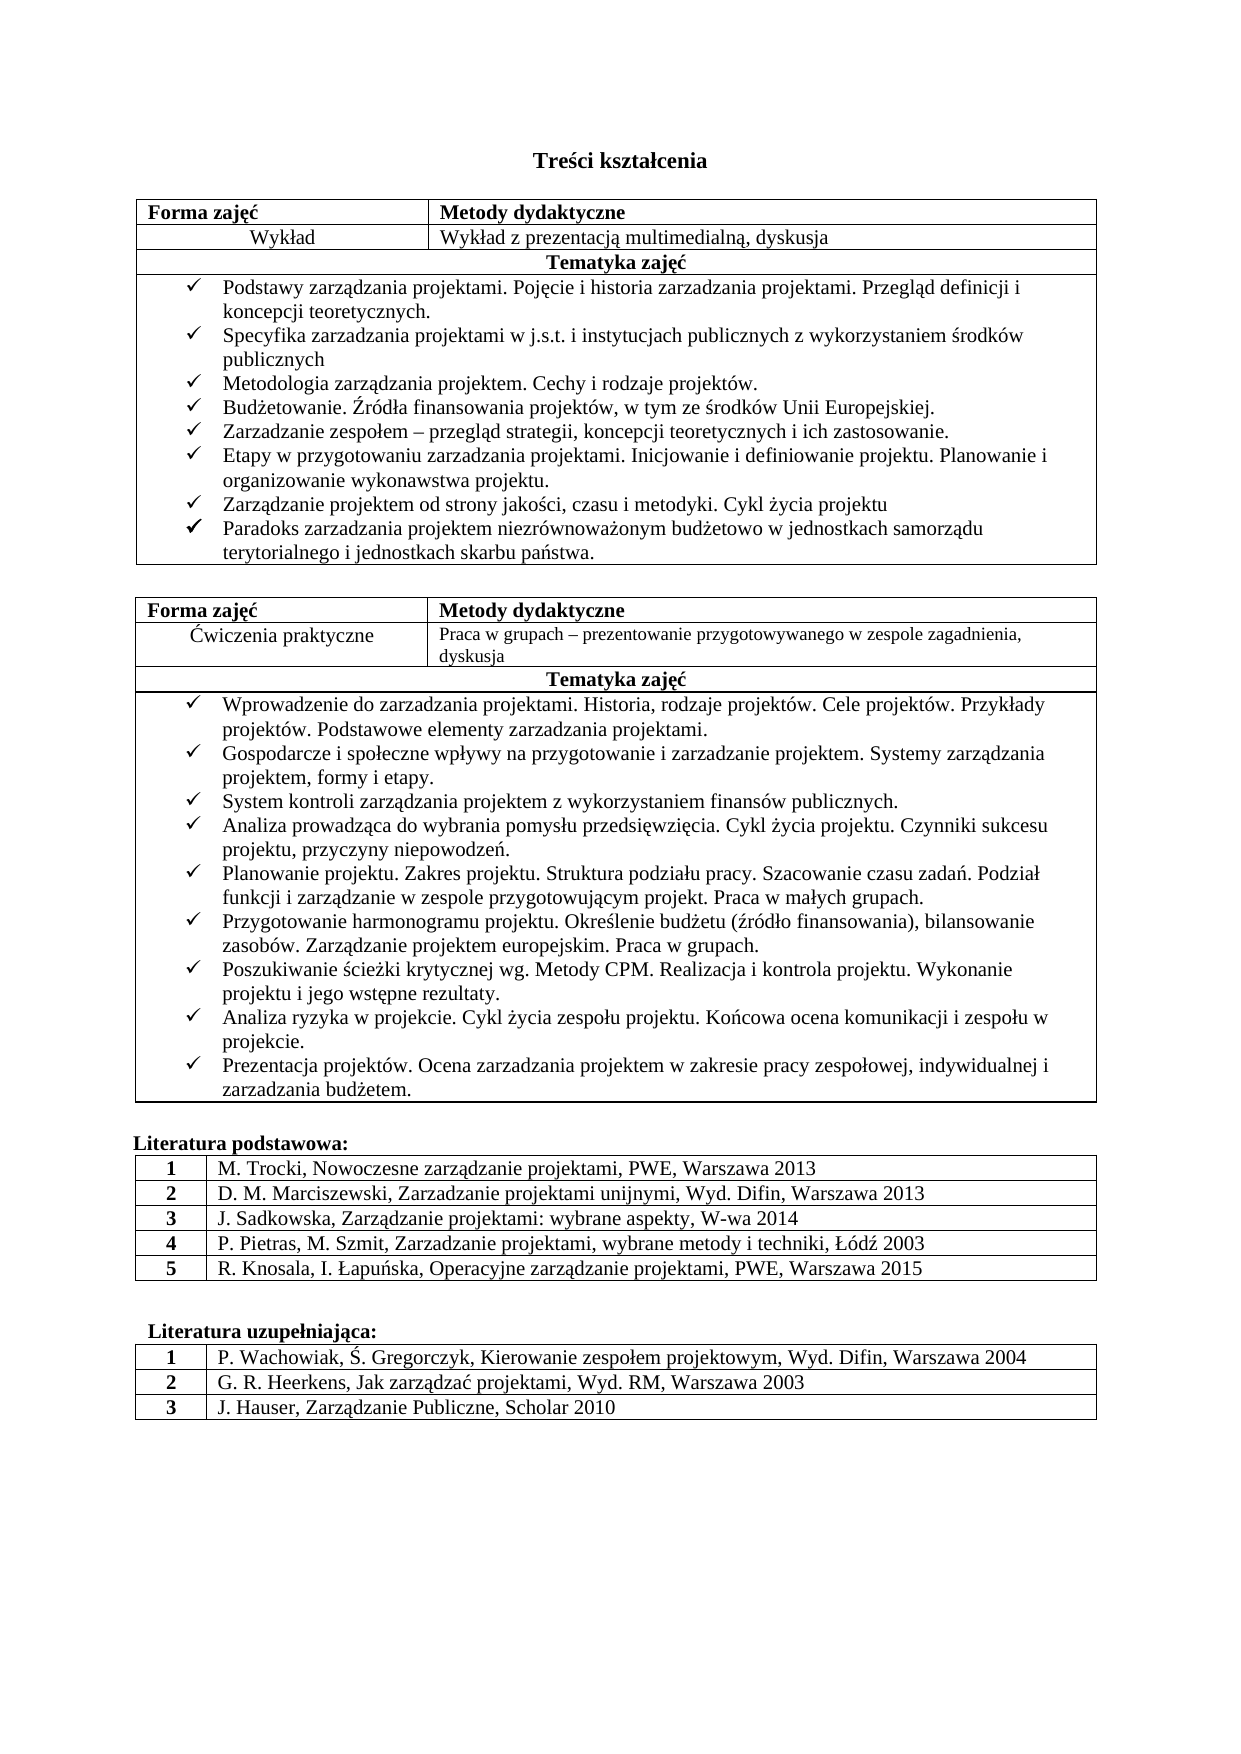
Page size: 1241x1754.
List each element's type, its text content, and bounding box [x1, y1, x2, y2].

table_cell 2 [136, 1181, 206, 1205]
table_cell J. Sadkowska, Zarządzanie projektami: wybrane aspekty, W-wa 2014 [207, 1206, 1096, 1230]
table_header P. Wachowiak, Ś. Gregorczyk, Kierowanie zespołem projektowym, Wyd. Difin, Warszawa 2004 [207, 1345, 1096, 1369]
table_cell Praca w grupach – prezentowanie przygotowywanego w zespole zagadnienia, dyskusja [428, 623, 1096, 666]
table_cell Ćwiczenia praktyczne [136, 623, 427, 666]
table_cell 3 [136, 1395, 206, 1419]
table_cell 5 [136, 1256, 206, 1280]
table_cell 2 [136, 1370, 206, 1394]
table_header Forma zajęć [137, 200, 428, 224]
text Treści kształcenia [148, 148, 1093, 174]
table_header Forma zajęć [136, 598, 427, 622]
table_cell Wykład [137, 225, 428, 249]
table_cell 3 [136, 1206, 206, 1230]
table_cell Wprowadzenie do zarzadzania projektami. Historia, rodzaje projektów. Cele projektów. Przykłady projektów. Podstawowe elementy zarzadzania projektami. Gospodarcze i społeczne wpływy na przygotowanie i zarzadzanie projektem. Systemy zarządzania projektem, formy i etapy. System kontroli zarządzania projektem z wykorzystaniem finansów publicznych. Analiza prowadząca do wybrania pomysłu przedsięwzięcia. Cykl życia projektu. Czynniki sukcesu projektu, przyczyny niepowodzeń. Planowanie projektu. Zakres projektu. Struktura podziału pracy. Szacowanie czasu zadań. Podział funkcji i zarządzanie w zespole przygotowującym projekt. Praca w małych grupach. Przygotowanie harmonogramu projektu. Określenie budżetu (źródło finansowania), bilansowanie zasobów. Zarządzanie projektem europejskim. Praca w grupach. Poszukiwanie ścieżki krytycznej wg. Metody CPM. Realizacja i kontrola projektu. Wykonanie projektu i jego wstępne rezultaty. Analiza ryzyka w projekcie. Cykl życia zespołu projektu. Końcowa ocena komunikacji i zespołu w projekcie. Prezentacja projektów. Ocena zarzadzania projektem w zakresie pracy zespołowej, indywidualnej i zarzadzania budżetem. [136, 693, 1096, 1101]
table_header 1 [136, 1156, 206, 1180]
table_header Metody dydaktyczne [429, 200, 1096, 224]
text Literatura uzupełniająca: [148, 1319, 1093, 1343]
table_cell Tematyka zajęć [137, 250, 1096, 274]
table_cell 4 [136, 1231, 206, 1255]
table_cell D. M. Marciszewski, Zarzadzanie projektami unijnymi, Wyd. Difin, Warszawa 2013 [207, 1181, 1096, 1205]
table_cell Podstawy zarządzania projektami. Pojęcie i historia zarzadzania projektami. Przegląd definicji i koncepcji teoretycznych. Specyfika zarzadzania projektami w j.s.t. i instytucjach publicznych z wykorzystaniem środków publicznych Metodologia zarządzania projektem. Cechy i rodzaje projektów. Budżetowanie. Źródła finansowania projektów, w tym ze środków Unii Europejskiej. Zarzadzanie zespołem – przegląd strategii, koncepcji teoretycznych i ich zastosowanie. Etapy w przygotowaniu zarzadzania projektami. Inicjowanie i definiowanie projektu. Planowanie i organizowanie wykonawstwa projektu. Zarządzanie projektem od strony jakości, czasu i metodyki. Cykl życia projektu Paradoks zarzadzania projektem niezrównoważonym budżetowo w jednostkach samorządu terytorialnego i jednostkach skarbu państwa. [137, 275, 1096, 564]
text Literatura podstawowa: [133, 1131, 1093, 1154]
table_header M. Trocki, Nowoczesne zarządzanie projektami, PWE, Warszawa 2013 [207, 1156, 1096, 1180]
table_cell R. Knosala, I. Łapuńska, Operacyjne zarządzanie projektami, PWE, Warszawa 2015 [207, 1256, 1096, 1280]
table_cell P. Pietras, M. Szmit, Zarzadzanie projektami, wybrane metody i techniki, Łódź 2003 [207, 1231, 1096, 1255]
table_cell Tematyka zajęć [136, 667, 1096, 691]
table_header Metody dydaktyczne [428, 598, 1096, 622]
table_header 1 [136, 1345, 206, 1369]
table_cell Wykład z prezentacją multimedialną, dyskusja [429, 225, 1096, 249]
table_cell J. Hauser, Zarządzanie Publiczne, Scholar 2010 [207, 1395, 1096, 1419]
table_cell G. R. Heerkens, Jak zarządzać projektami, Wyd. RM, Warszawa 2003 [207, 1370, 1096, 1394]
